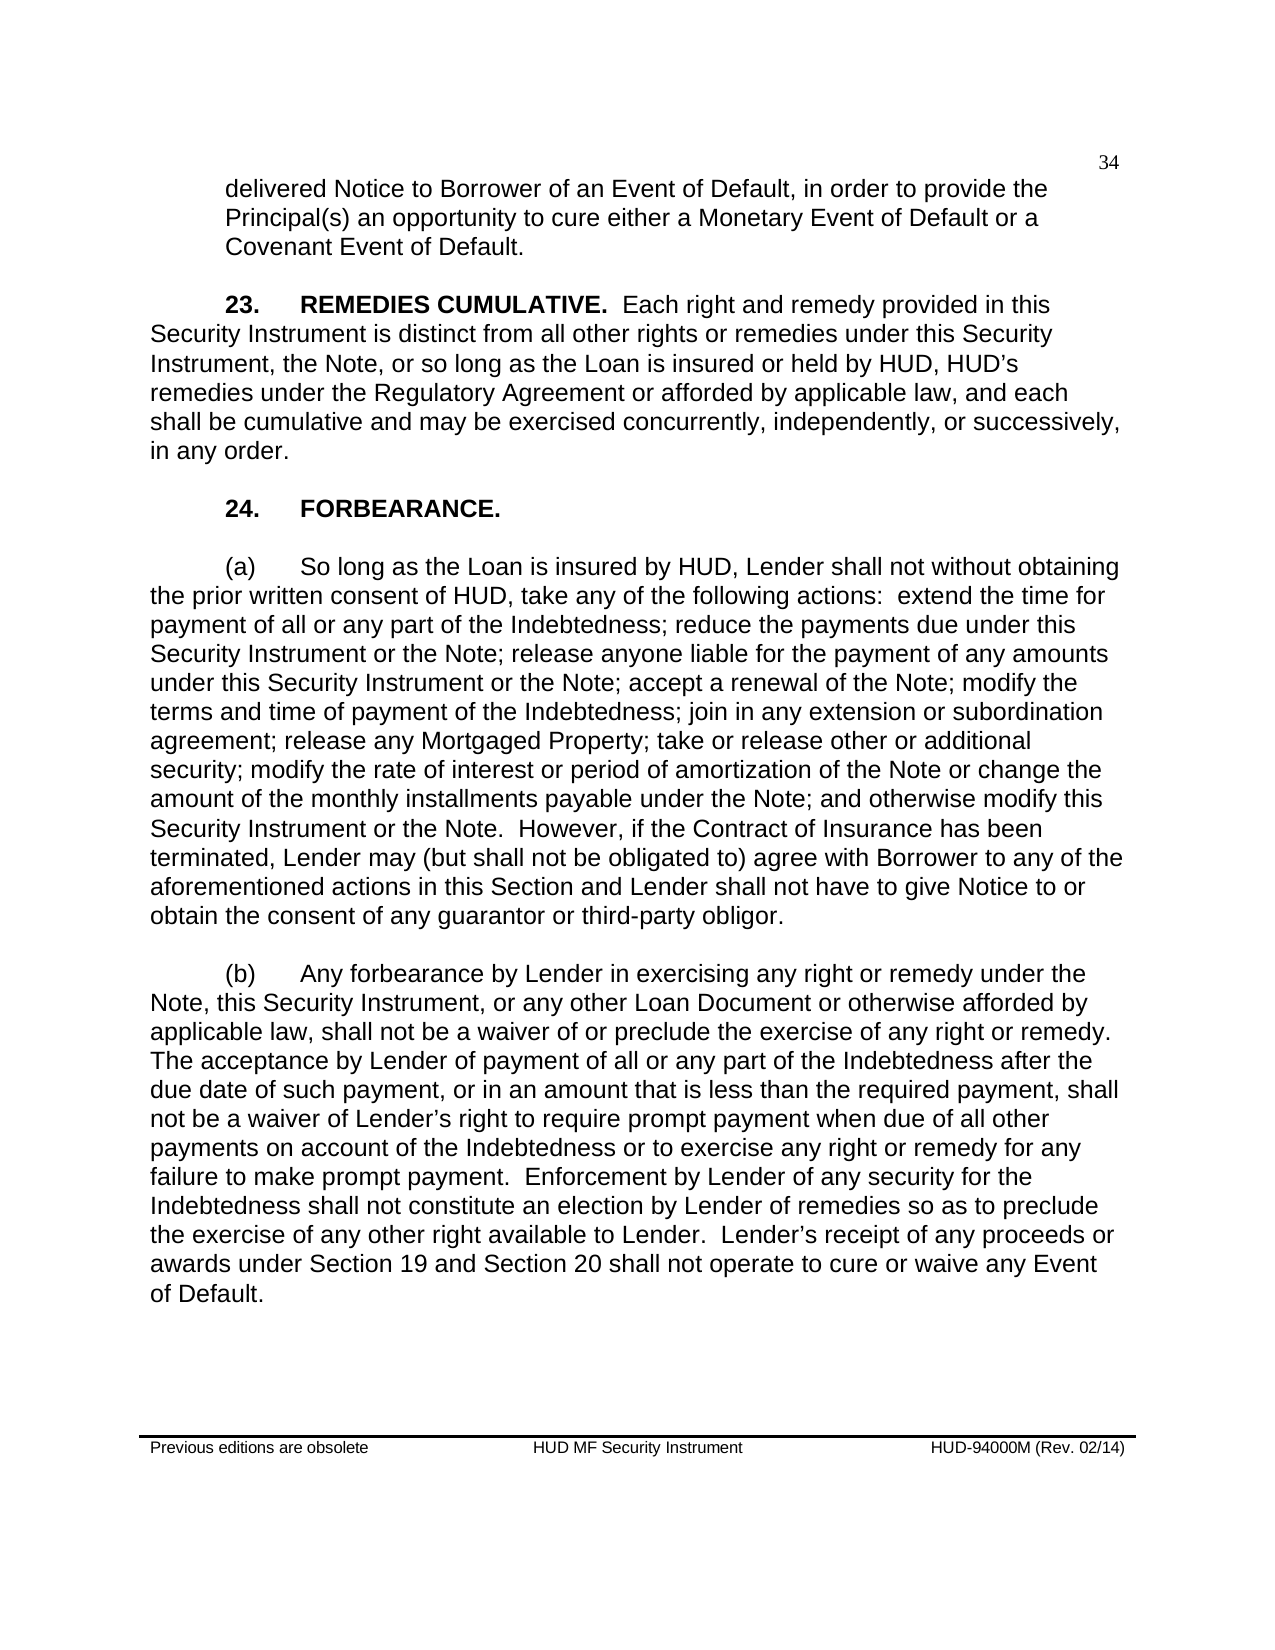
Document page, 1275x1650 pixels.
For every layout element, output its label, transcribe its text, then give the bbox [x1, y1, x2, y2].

text (a) So long as the Loan is insured by HUD, Lender shall not without obtaining the prior written consent of HUD, take any of the following actions: extend the time for payment of all or any part of the Indebtedness; reduce the payments due under this Security Instrument or the Note; release anyone liable for the payment of any amounts under this Security Instrument or the Note; accept a renewal of the Note; modify the terms and time of payment of the Indebtedness; join in any extension or subordination agreement; release any Mortgaged Property; take or release other or additional security; modify the rate of interest or period of amortization of the Note or change the amount of the monthly installments payable under the Note; and otherwise modify this Security Instrument or the Note. However, if the Contract of Insurance has been terminated, Lender may (but shall not be obligated to) agree with Borrower to any of the aforementioned actions in this Section and Lender shall not have to give Notice to or obtain the consent of any guarantor or third-party obligor. [150, 552, 1125, 930]
text 23. REMEDIES CUMULATIVE. Each right and remedy provided in this Security Instrument is distinct from all other rights or remedies under this Security Instrument, the Note, or so long as the Loan is insured or held by HUD, HUD’s remedies under the Regulatory Agreement or afforded by applicable law, and each shall be cumulative and may be exercised concurrently, independently, or successively, in any order. [150, 290, 1125, 465]
text 24. FORBEARANCE. [150, 494, 1125, 523]
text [75, 174, 1125, 261]
text (b) Any forbearance by Lender in exercising any right or remedy under the Note, this Security Instrument, or any other Loan Document or otherwise afforded by applicable law, shall not be a waiver of or preclude the exercise of any right or remedy. The acceptance by Lender of payment of all or any part of the Indebtedness after the due date of such payment, or in an amount that is less than the required payment, shall not be a waiver of Lender’s right to require prompt payment when due of all other payments on account of the Indebtedness or to exercise any right or remedy for any failure to make prompt payment. Enforcement by Lender of any security for the Indebtedness shall not constitute an election by Lender of remedies so as to preclude the exercise of any other right available to Lender. Lender’s receipt of any proceeds or awards under Section 19 and Section 20 shall not operate to cure or waive any Event of Default. [150, 959, 1125, 1307]
